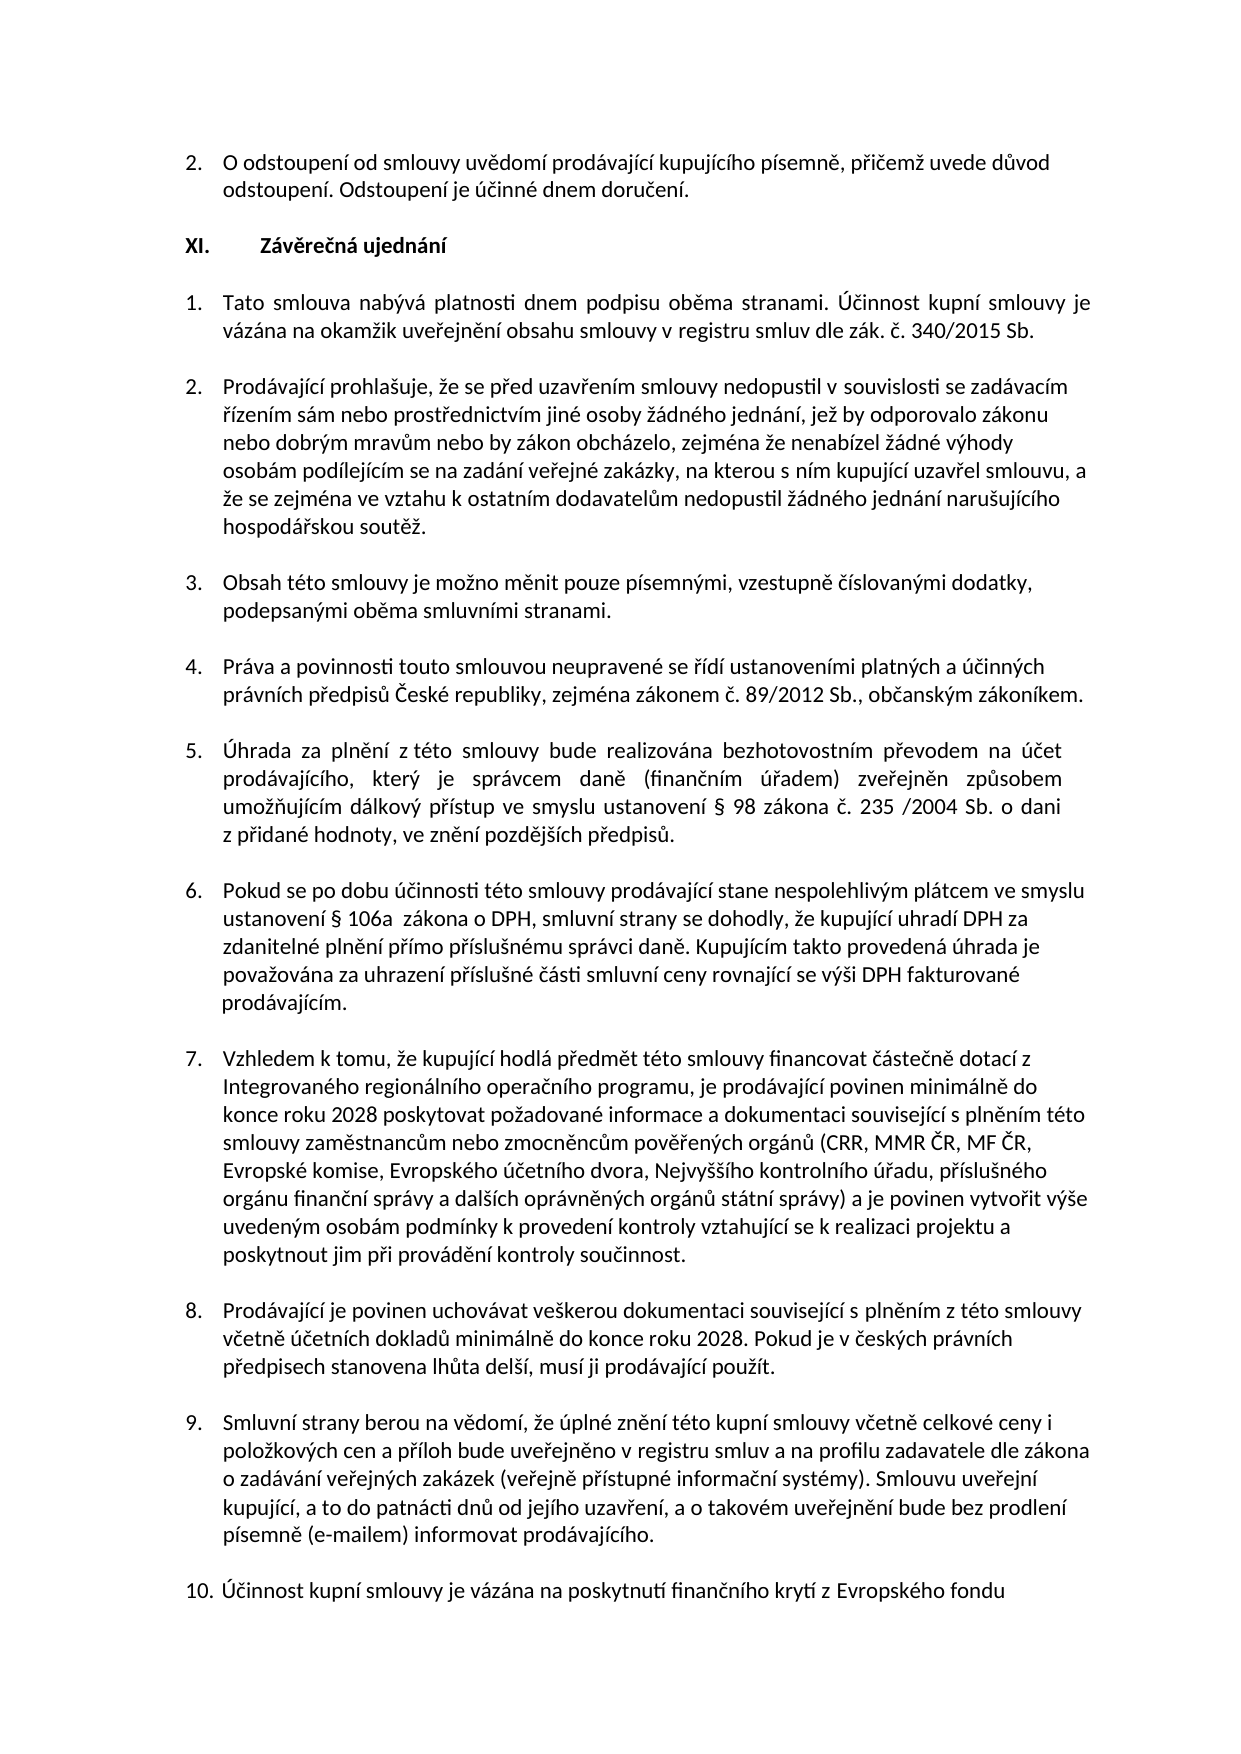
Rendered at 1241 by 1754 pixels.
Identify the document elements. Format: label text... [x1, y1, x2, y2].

list Pokud se po dobu účinnosti této smlouvy prodávající stane nespolehlivým plátcem ve smyslu ustanovení § 106a zákona o DPH, smluvní strany se dohodly, že kupující uhradí DPH za zdanitelné plnění přímo příslušnému správci daně. Kupujícím takto provedená úhrada je považována za uhrazení příslušné části smluvní ceny rovnající se výši DPH fakturované [185, 876, 1093, 988]
list Prodávající prohlašuje, že se před uzavřením smlouvy nedopustil v souvislosti se zadávacím řízením sám nebo prostřednictvím jiné osoby žádného jednání, jež by odporovalo zákonu nebo dobrým mravům nebo by zákon obcházelo, zejména že nenabízel žádné výhody osobám podílejícím se na zadání veřejné zakázky, na kterou s ním kupující uzavřel smlouvu, a že se zejména ve vztahu k ostatním dodavatelům nedopustil žádného jednání narušujícího hospodářskou soutěž. [185, 372, 1093, 540]
list Vzhledem k tomu, že kupující hodlá předmět této smlouvy financovat částečně dotací z Integrovaného regionálního operačního programu, je prodávající povinen minimálně do konce roku 2028 poskytovat požadované informace a dokumentaci související s plněním této smlouvy zaměstnancům nebo zmocněncům pověřených orgánů (CRR, MMR ČR, MF ČR, Evropské komise, Evropského účetního dvora, Nejvyššího kontrolního úřadu, příslušného orgánu finanční správy a dalších oprávněných orgánů státní správy) a je povinen vytvořit výše uvedeným osobám podmínky k provedení kontroly vztahující se k realizaci projektu a poskytnout jim při provádění kontroly součinnost. [185, 1044, 1093, 1268]
list Závěrečná ujednání [185, 232, 1093, 260]
list Úhrada za plnění z této smlouvy bude realizována bezhotovostním převodem na účet prodávajícího, který je správcem daně (finančním úřadem) zveřejněn způsobem umožňujícím dálkový přístup ve smyslu ustanovení § 98 zákona č. 235 /2004 Sb. o dani z přidané hodnoty, ve znění pozdějších předpisů. [185, 736, 1063, 848]
list Tato smlouva nabývá platnosti dnem podpisu oběma stranami. Účinnost kupní smlouvy je vázána na okamžik uveřejnění obsahu smlouvy v registru smluv dle zák. č. 340/2015 Sb. [185, 288, 1093, 344]
list Prodávající je povinen uchovávat veškerou dokumentaci související s plněním z této smlouvy včetně účetních dokladů minimálně do konce roku 2028. Pokud je v českých právních předpisech stanovena lhůta delší, musí ji prodávající použít. [185, 1296, 1093, 1381]
text prodávajícím. [148, 988, 1093, 1016]
list O odstoupení od smlouvy uvědomí prodávající kupujícího písemně, přičemž uvede důvod odstoupení. Odstoupení je účinné dnem doručení. [185, 148, 1093, 204]
list Práva a povinnosti touto smlouvou neupravené se řídí ustanoveními platných a účinných právních předpisů České republiky, zejména zákonem č. 89/2012 Sb., občanským zákoníkem. [185, 652, 1093, 708]
list Smluvní strany berou na vědomí, že úplné znění této kupní smlouvy včetně celkové ceny i položkových cen a příloh bude uveřejněno v registru smluv a na profilu zadavatele dle zákona o zadávání veřejných zakázek (veřejně přístupné informační systémy). Smlouvu uveřejní kupující, a to do patnácti dnů od jejího uzavření, a o takovém uveřejnění bude bez prodlení písemně (e-mailem) informovat prodávajícího. [185, 1408, 1093, 1549]
list Účinnost kupní smlouvy je vázána na poskytnutí finančního krytí z Evropského fondu [185, 1577, 1093, 1605]
list Obsah této smlouvy je možno měnit pouze písemnými, vzestupně číslovanými dodatky, podepsanými oběma smluvními stranami. [185, 568, 1093, 624]
